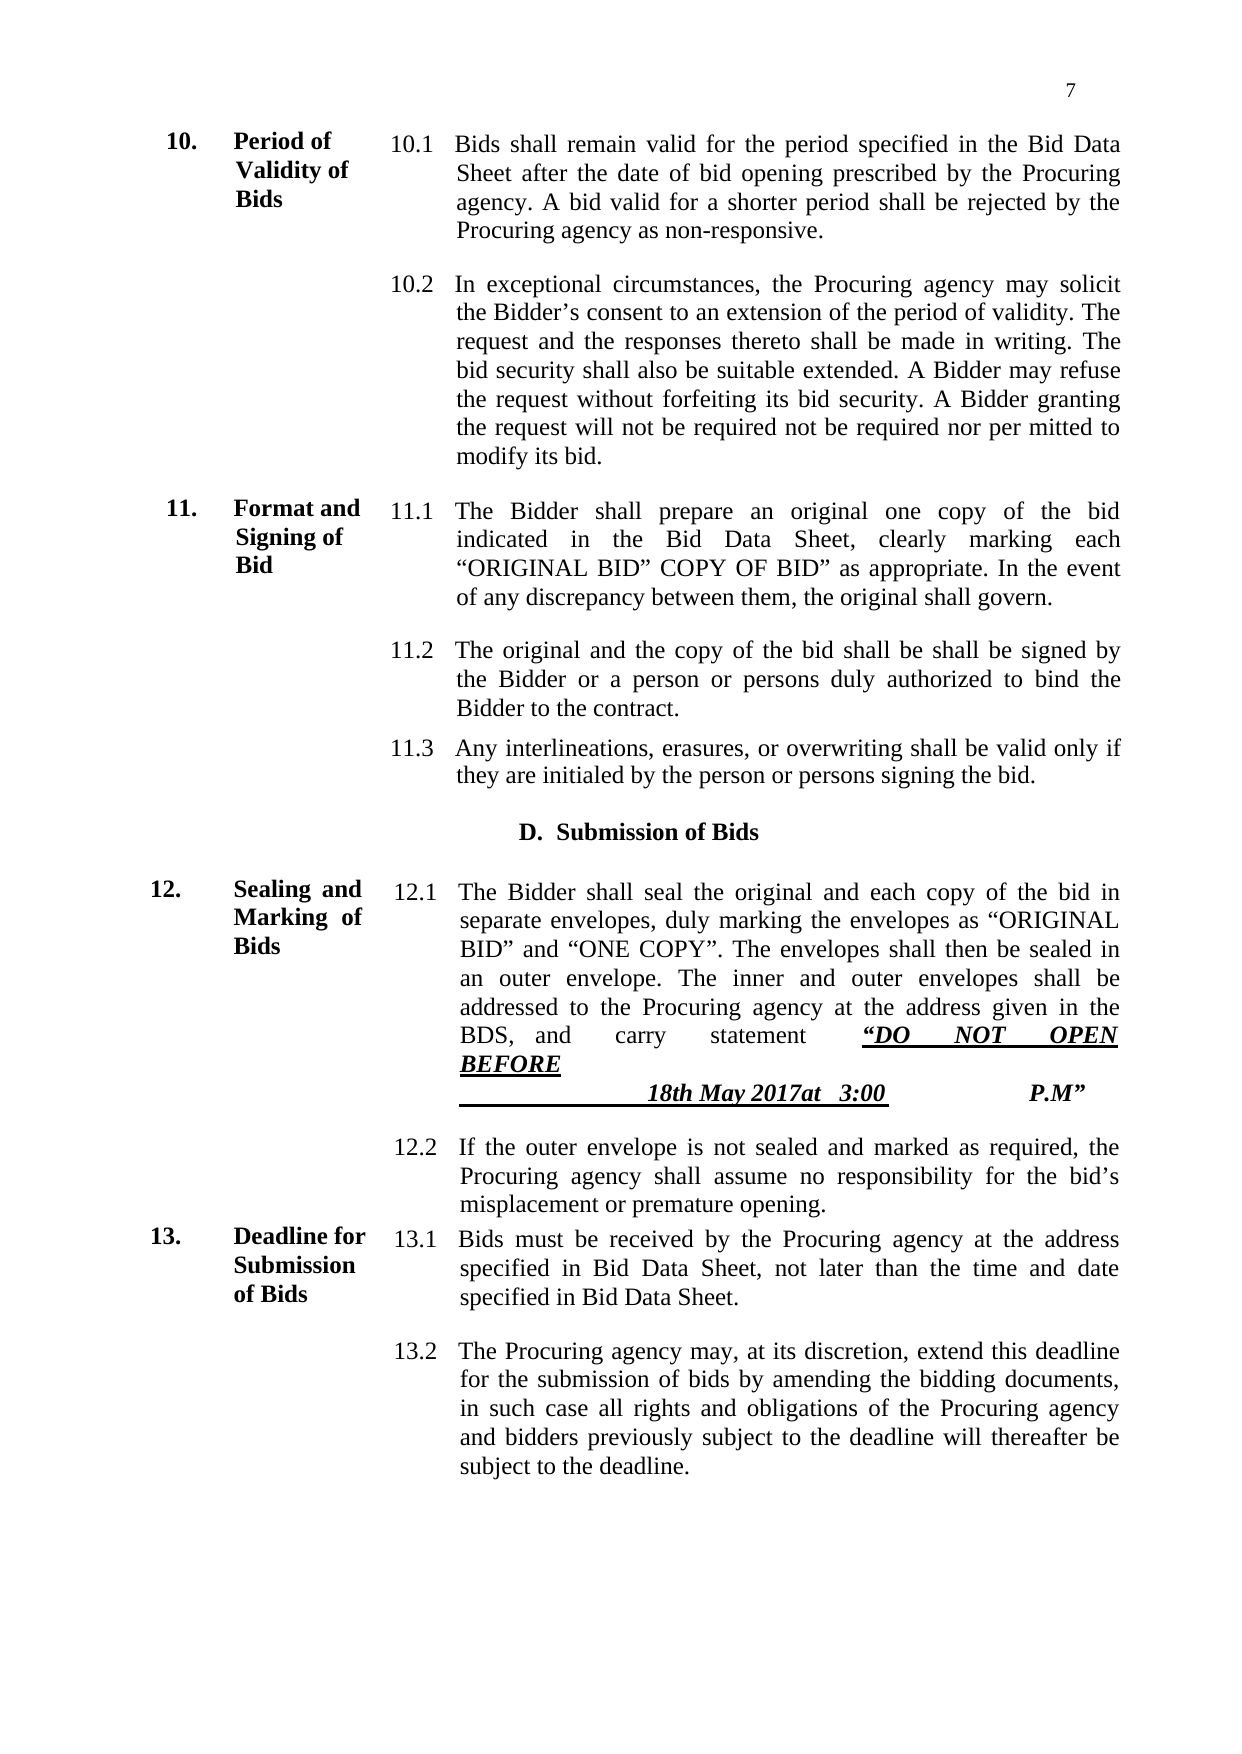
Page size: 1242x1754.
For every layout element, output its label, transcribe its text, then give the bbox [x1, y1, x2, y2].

text 13.1 Bids must be received by the Procuring agency at the address specified in Bid Data Sheet, not later than the time and date specified in Bid Data Sheet. [393, 1224, 1120, 1311]
text 11.3 Any interlineations, erasures, or overwriting shall be valid only if they are initialed by the person or persons signing the bid. [390, 734, 1121, 788]
text 11. Format and Signing of Bid [166, 493, 367, 579]
text 10.2 In exceptional circumstances, the Procuring agency may solicit the Bidder’s consent to an extension of the period of validity. The request and the responses thereto shall be made in writing. The bid security shall also be suitable extended. A Bidder may refuse the request without forfeiting its bid security. A Bidder granting the request will not be required not be required nor per mitted to modify its bid. [390, 269, 1121, 470]
text 10.1 Bids shall remain valid for the period specified in the Bid Data Sheet after the date of bid opening prescribed by the Procuring agency. A bid valid for a shorter period shall be rejected by the Procuring agency as non-responsive. [390, 129, 1121, 244]
text 12.2 If the outer envelope is not sealed and marked as required, the Procuring agency shall assume no responsibility for the bid’s misplacement or premature opening. [393, 1132, 1120, 1218]
text 10. Period of Validity of Bids [166, 126, 353, 212]
text D. Submission of Bids [519, 817, 1129, 844]
text 18th May 2017at 3:00 P.M” [647, 1078, 1129, 1105]
text 11.1 The Bidder shall prepare an original one copy of the bid indicated in the Bid Data Sheet, clearly marking each “ORIGINAL BID” COPY OF BID” as appropriate. In the event of any discrepancy between them, the original shall govern. [390, 496, 1121, 611]
text 13.2 The Procuring agency may, at its discretion, extend this deadline for the submission of bids by amending the bidding documents, in such case all rights and obligations of the Procuring agency and bidders previously subject to the deadline will thereafter be subject to the deadline. [393, 1336, 1120, 1479]
text 11.2 The original and the copy of the bid shall be shall be signed by the Bidder or a person or persons duly authorized to bind the Bidder to the contract. [390, 635, 1121, 722]
text 13. Deadline for Submission of Bids [150, 1221, 370, 1308]
text 12. Sealing and Marking of Bids [150, 874, 362, 960]
text 12.1 The Bidder shall seal the original and each copy of the bid in separate envelopes, duly marking the envelopes as “ORIGINAL BID” and “ONE COPY”. The envelopes shall then be sealed in an outer envelope. The inner and outer envelopes shall be addressed to the Procuring agency at the address given in the BDS, and carry statement “DO NOT OPEN BEFORE [393, 877, 1120, 1078]
